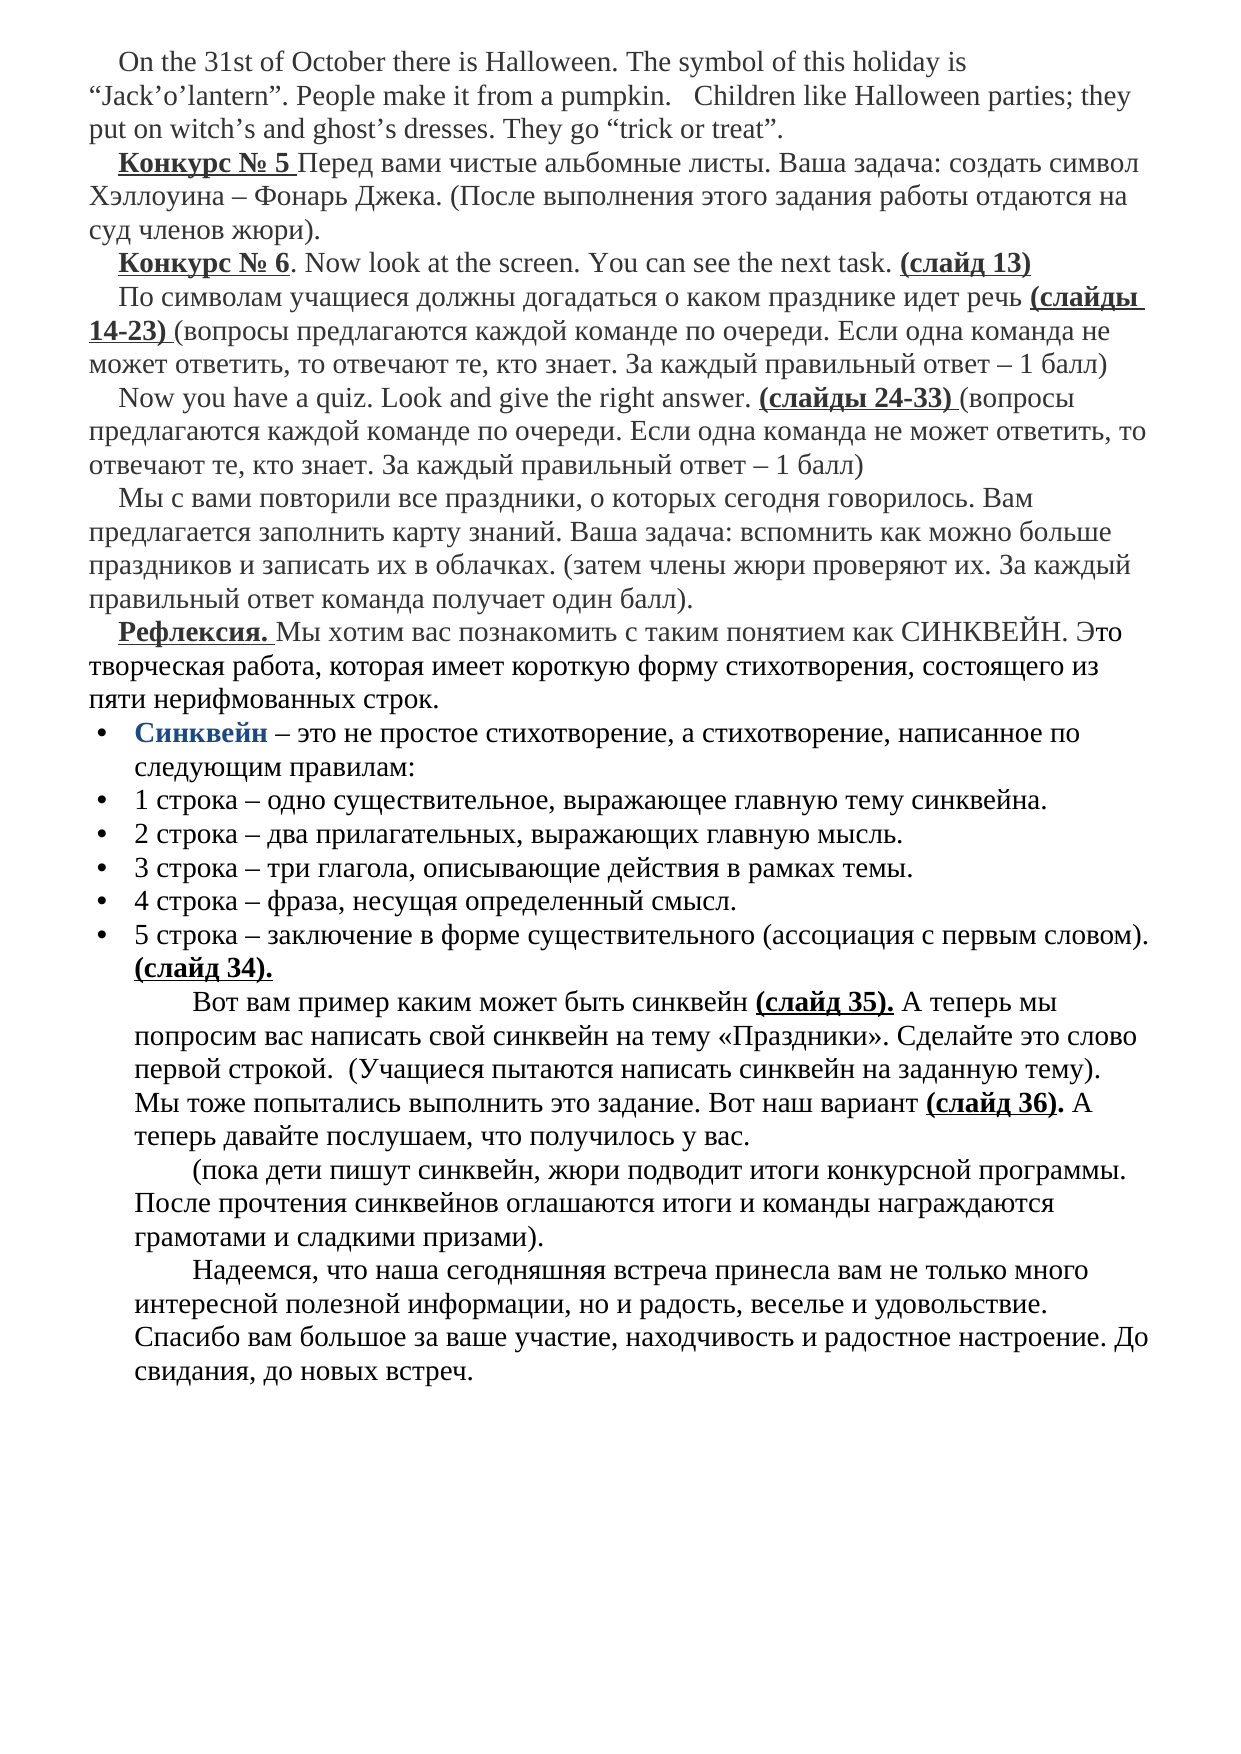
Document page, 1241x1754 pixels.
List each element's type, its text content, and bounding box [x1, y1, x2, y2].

text Вот вам пример каким может быть синквейн (слайд 35). А теперь мы попросим вас написать свой синквейн на тему «Праздники». Сделайте это слово первой строкой. (Учащиеся пытаются написать синквейн на заданную тему). Мы тоже попытались выполнить это задание. Вот наш вариант (слайд 36). А теперь давайте послушаем, что получилось у вас. [134, 984, 1152, 1152]
text (пока дети пишут синквейн, жюри подводит итоги конкурсной программы. После прочтения синквейнов оглашаются итоги и команды награждаются грамотами и сладкими призами). [134, 1152, 1152, 1252]
text Конкурс № 6. Now look at the screen. You can see the next task. (слайд 13) [89, 246, 1152, 279]
list 2 строка – два прилагательных, выражающих главную мысль. [97, 816, 1152, 850]
text Конкурс № 5 Перед вами чистые альбомные листы. Ваша задача: создать символ Хэллоуина – Фонарь Джека. (После выполнения этого задания работы отдаются на суд членов жюри). [89, 145, 1152, 246]
text По символам учащиеся должны догадаться о каком празднике идет речь (слайды 14-23) (вопросы предлагаются каждой команде по очереди. Если одна команда не может ответить, то отвечают те, кто знает. За каждый правильный ответ – 1 балл) [89, 279, 1152, 380]
list 3 строка – три глагола, описывающие действия в рамках темы. [97, 850, 1152, 883]
text Надеемся, что наша сегодняшняя встреча принесла вам не только много интересной полезной информации, но и радость, веселье и удовольствие. Спасибо вам большое за ваше участие, находчивость и радостное настроение. До свидания, до новых встреч. [134, 1252, 1152, 1387]
text Now you have a quiz. Look and give the right answer. (слайды 24-33) (вопросы предлагаются каждой команде по очереди. Если одна команда не может ответить, то отвечают те, кто знает. За каждый правильный ответ – 1 балл) [89, 380, 1152, 480]
list 5 строка – заключение в форме существительного (ассоциация с первым словом). (слайд 34). [97, 917, 1152, 984]
list 1 строка – одно существительное, выражающее главную тему cинквейна. [97, 782, 1152, 816]
text Рефлексия. Мы хотим вас познакомить с таким понятием как СИНКВЕЙН. Это творческая работа, которая имеет короткую форму стихотворения, состоящего из пяти нерифмованных строк. [89, 614, 1152, 715]
list Синквейн – это не простое стихотворение, а стихотворение, написанное по следующим правилам: [97, 715, 1152, 782]
text On the 31st of October there is Halloween. The symbol of this holiday is “Jack’o’lantern”. People make it from a pumpkin. Children like Halloween parties; they put on witch’s and ghost’s dresses. They go “trick or treat”. [89, 44, 1152, 145]
text Мы с вами повторили все праздники, о которых сегодня говорилось. Вам предлагается заполнить карту знаний. Ваша задача: вспомнить как можно больше праздников и записать их в облачках. (затем члены жюри проверяют их. За каждый правильный ответ команда получает один балл). [89, 480, 1152, 614]
list 4 строка – фраза, несущая определенный смысл. [97, 883, 1152, 917]
